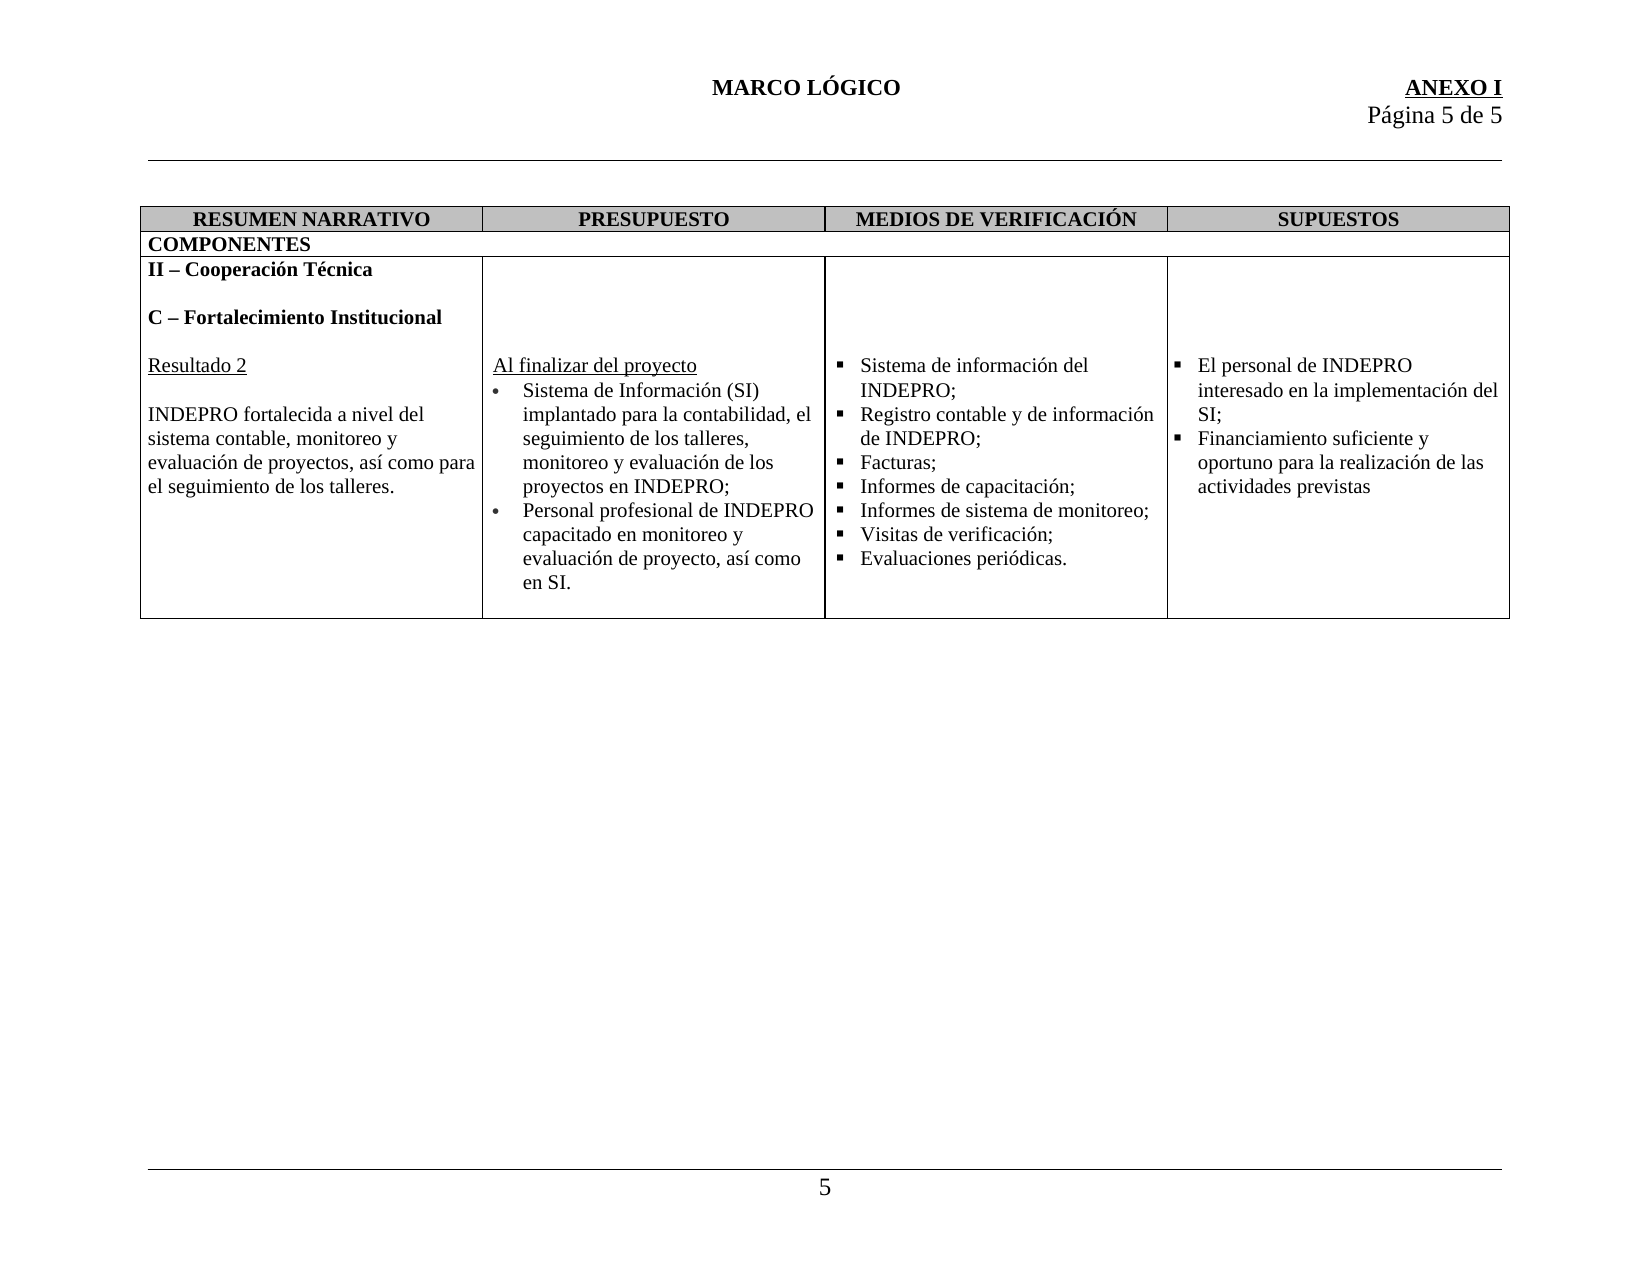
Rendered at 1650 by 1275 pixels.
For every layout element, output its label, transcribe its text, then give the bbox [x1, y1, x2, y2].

table_cell Resultado 2 INDEPRO fortalecida a nivel del sistema contable, monitoreo y evaluación de proyectos, así como para el seguimiento de los talleres. [141, 354, 482, 618]
table_header RESUMEN NARRATIVO [141, 207, 482, 231]
table_cell COMPONENTES [141, 232, 1509, 256]
table_cell [483, 257, 824, 353]
table_header PRESUPUESTO [483, 207, 824, 231]
table_header SUPUESTOS [1168, 207, 1509, 231]
table_cell Sistema de información del INDEPRO; Registro contable y de información de INDEPRO; Facturas; Informes de capacitación; Informes de sistema de monitoreo; Visitas de verificación; Evaluaciones periódicas. [826, 354, 1167, 618]
table_cell [1168, 257, 1509, 353]
table_cell [826, 257, 1167, 353]
table_header MEDIOS DE VERIFICACIÓN [826, 207, 1167, 231]
table_cell Al finalizar del proyecto Sistema de Información (SI) implantado para la contabilidad, el seguimiento de los talleres, monitoreo y evaluación de los proyectos en INDEPRO; Personal profesional de INDEPRO capacitado en monitoreo y evaluación de proyecto, así como en SI. [483, 354, 824, 618]
table_cell II – Cooperación Técnica C – Fortalecimiento Institucional [141, 257, 482, 353]
table_cell El personal de INDEPRO interesado en la implementación del SI; Financiamiento suficiente y oportuno para la realización de las actividades previstas [1168, 354, 1509, 618]
